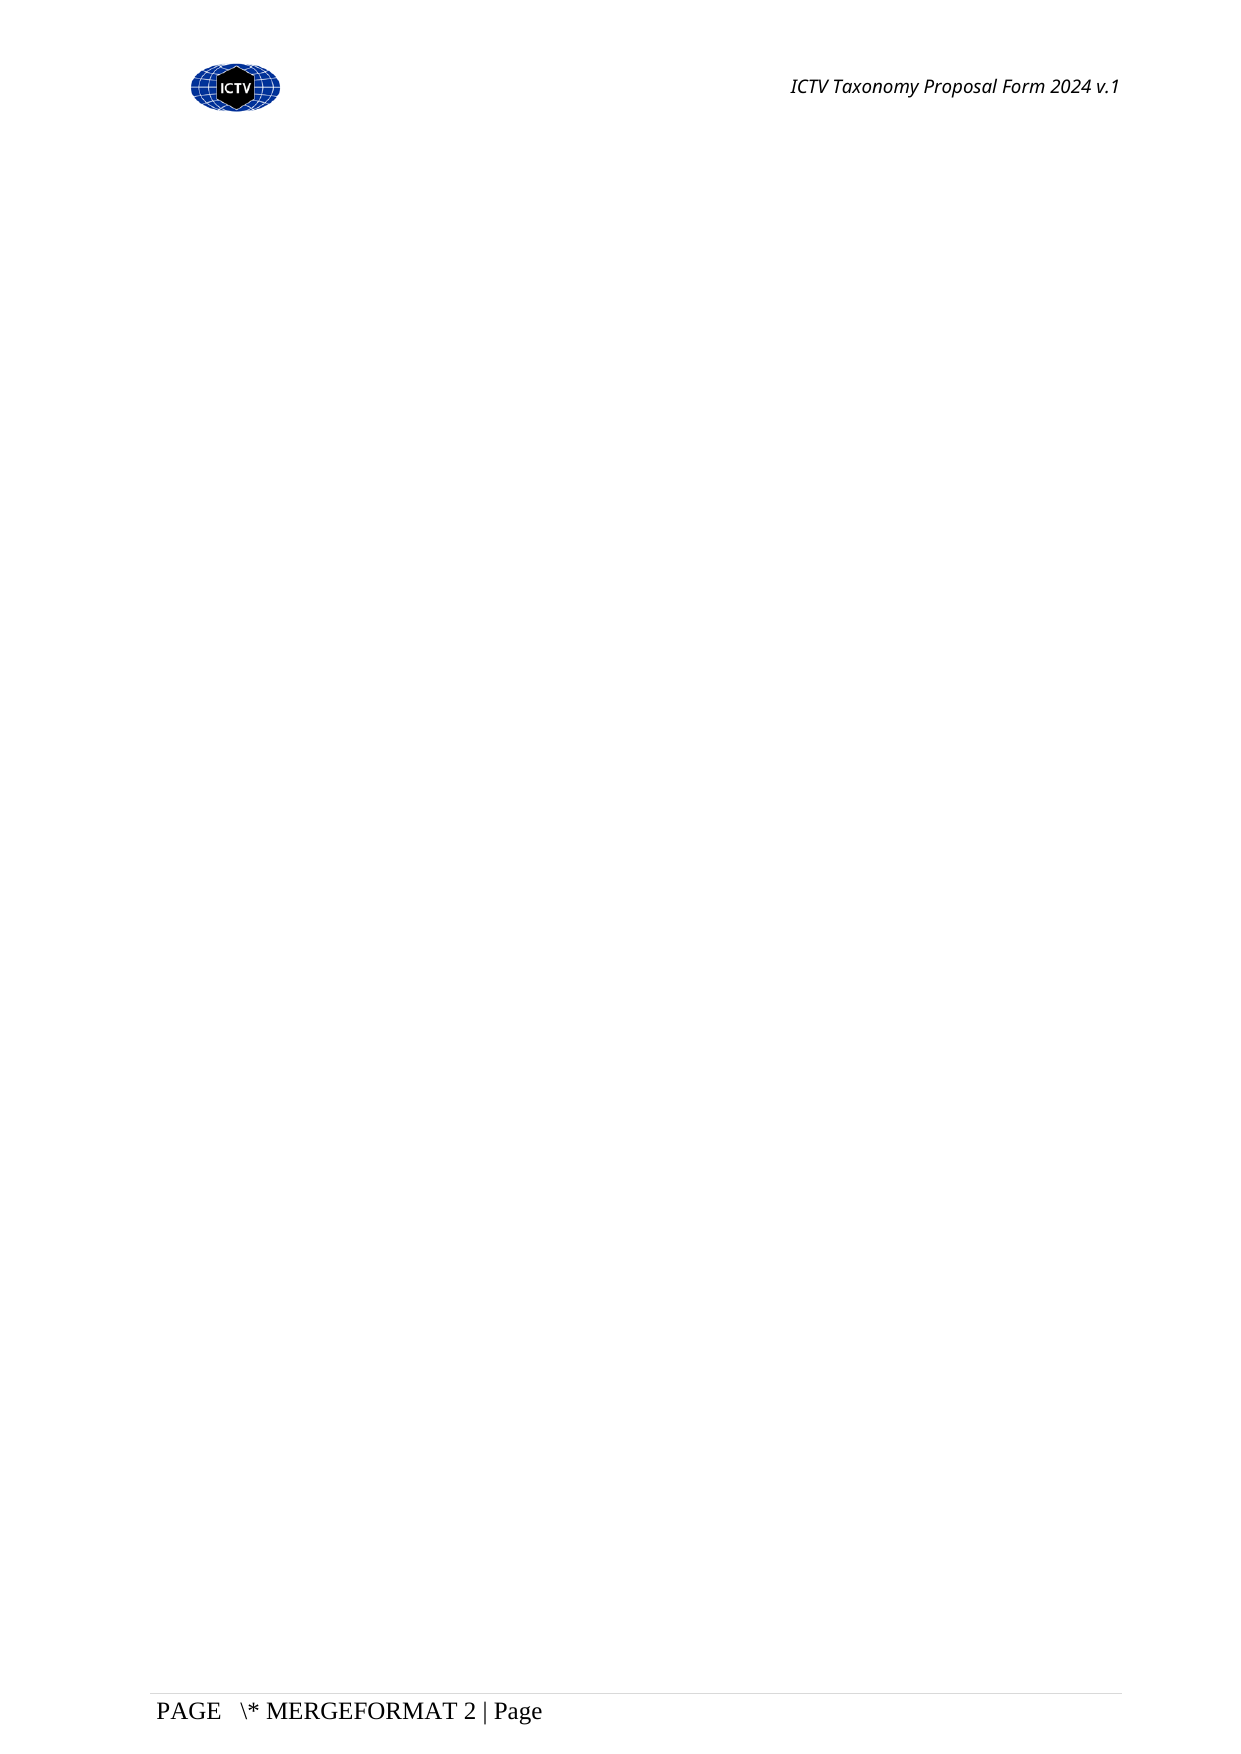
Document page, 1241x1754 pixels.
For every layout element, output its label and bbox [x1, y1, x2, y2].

picture [190, 56, 282, 113]
